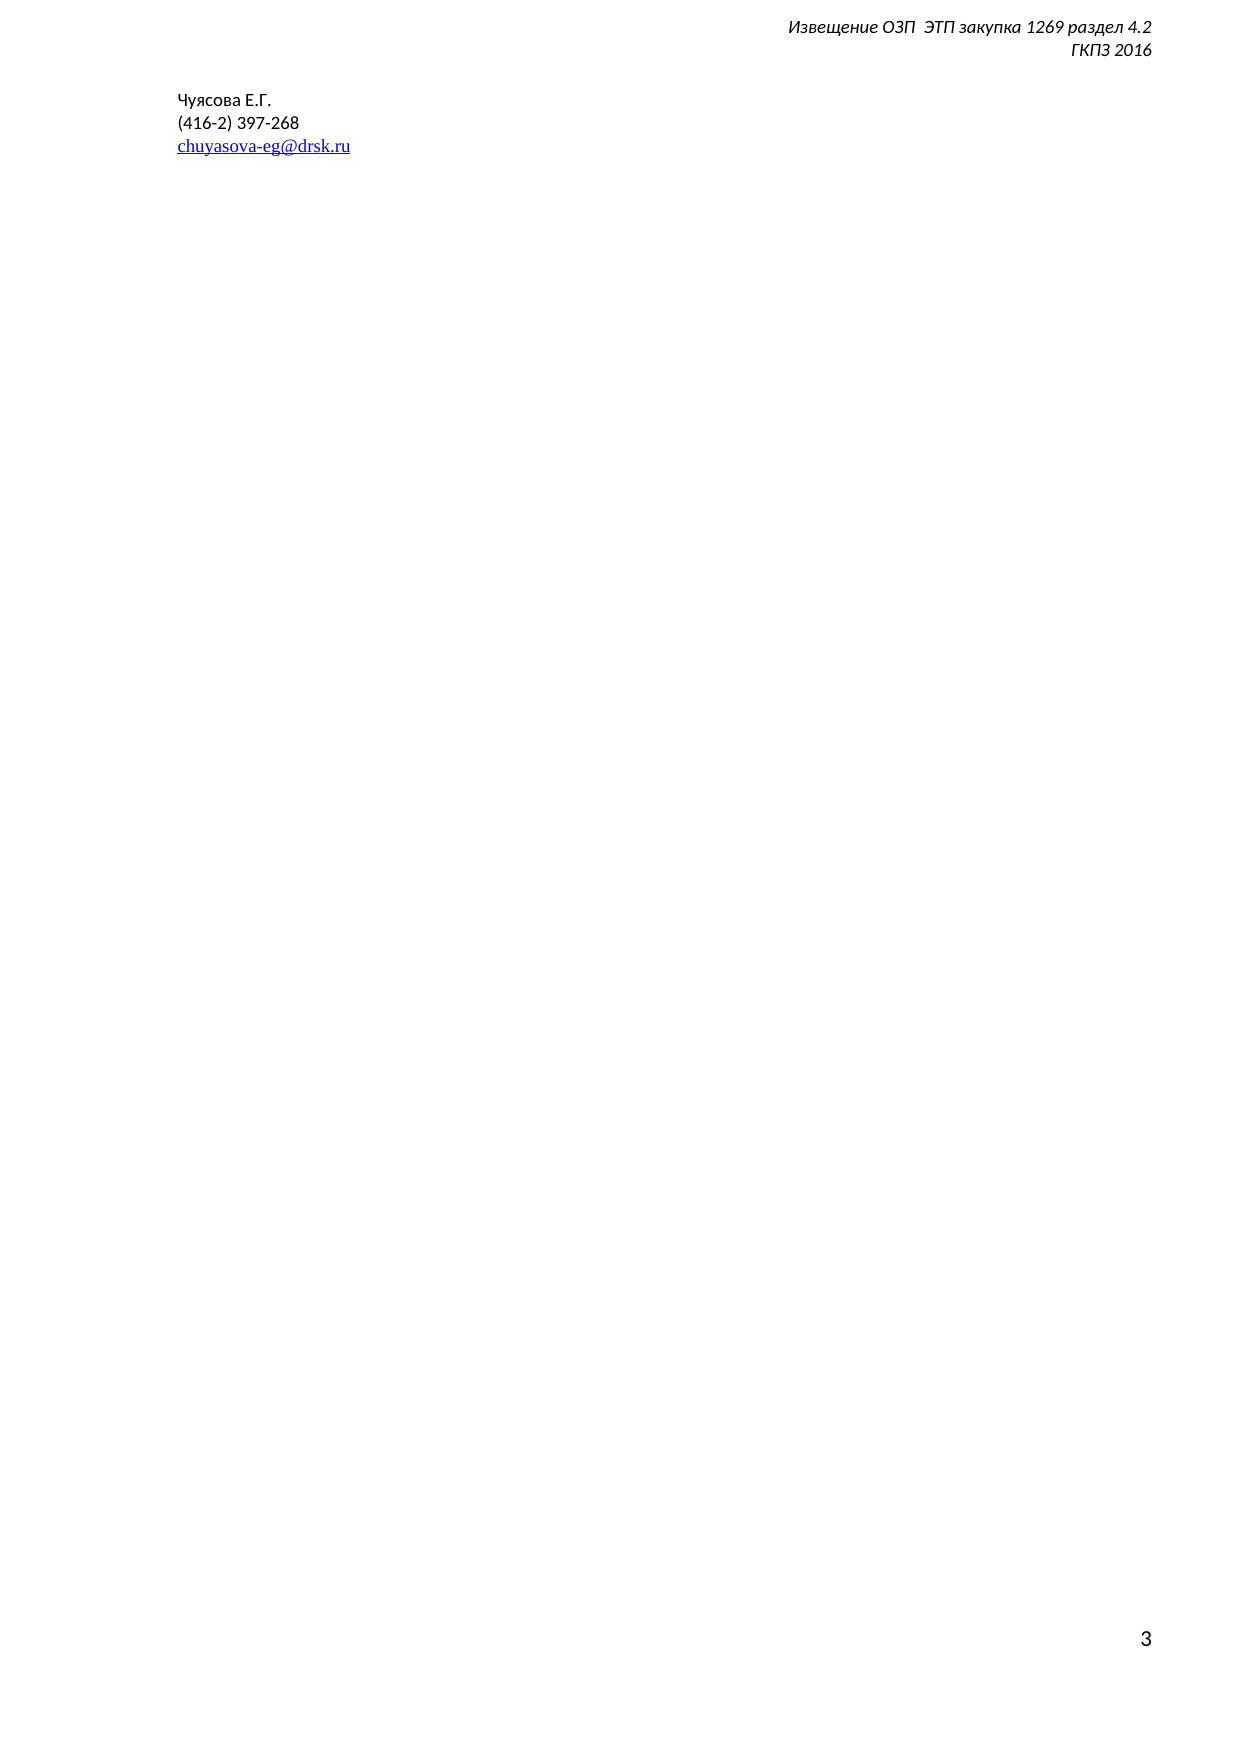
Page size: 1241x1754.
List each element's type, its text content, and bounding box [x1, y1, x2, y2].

text Чуясова Е.Г. [177, 89, 1152, 112]
text (416-2) 397-268 [177, 112, 1152, 134]
list chuyasova-eg@drsk.ru [177, 134, 1152, 156]
